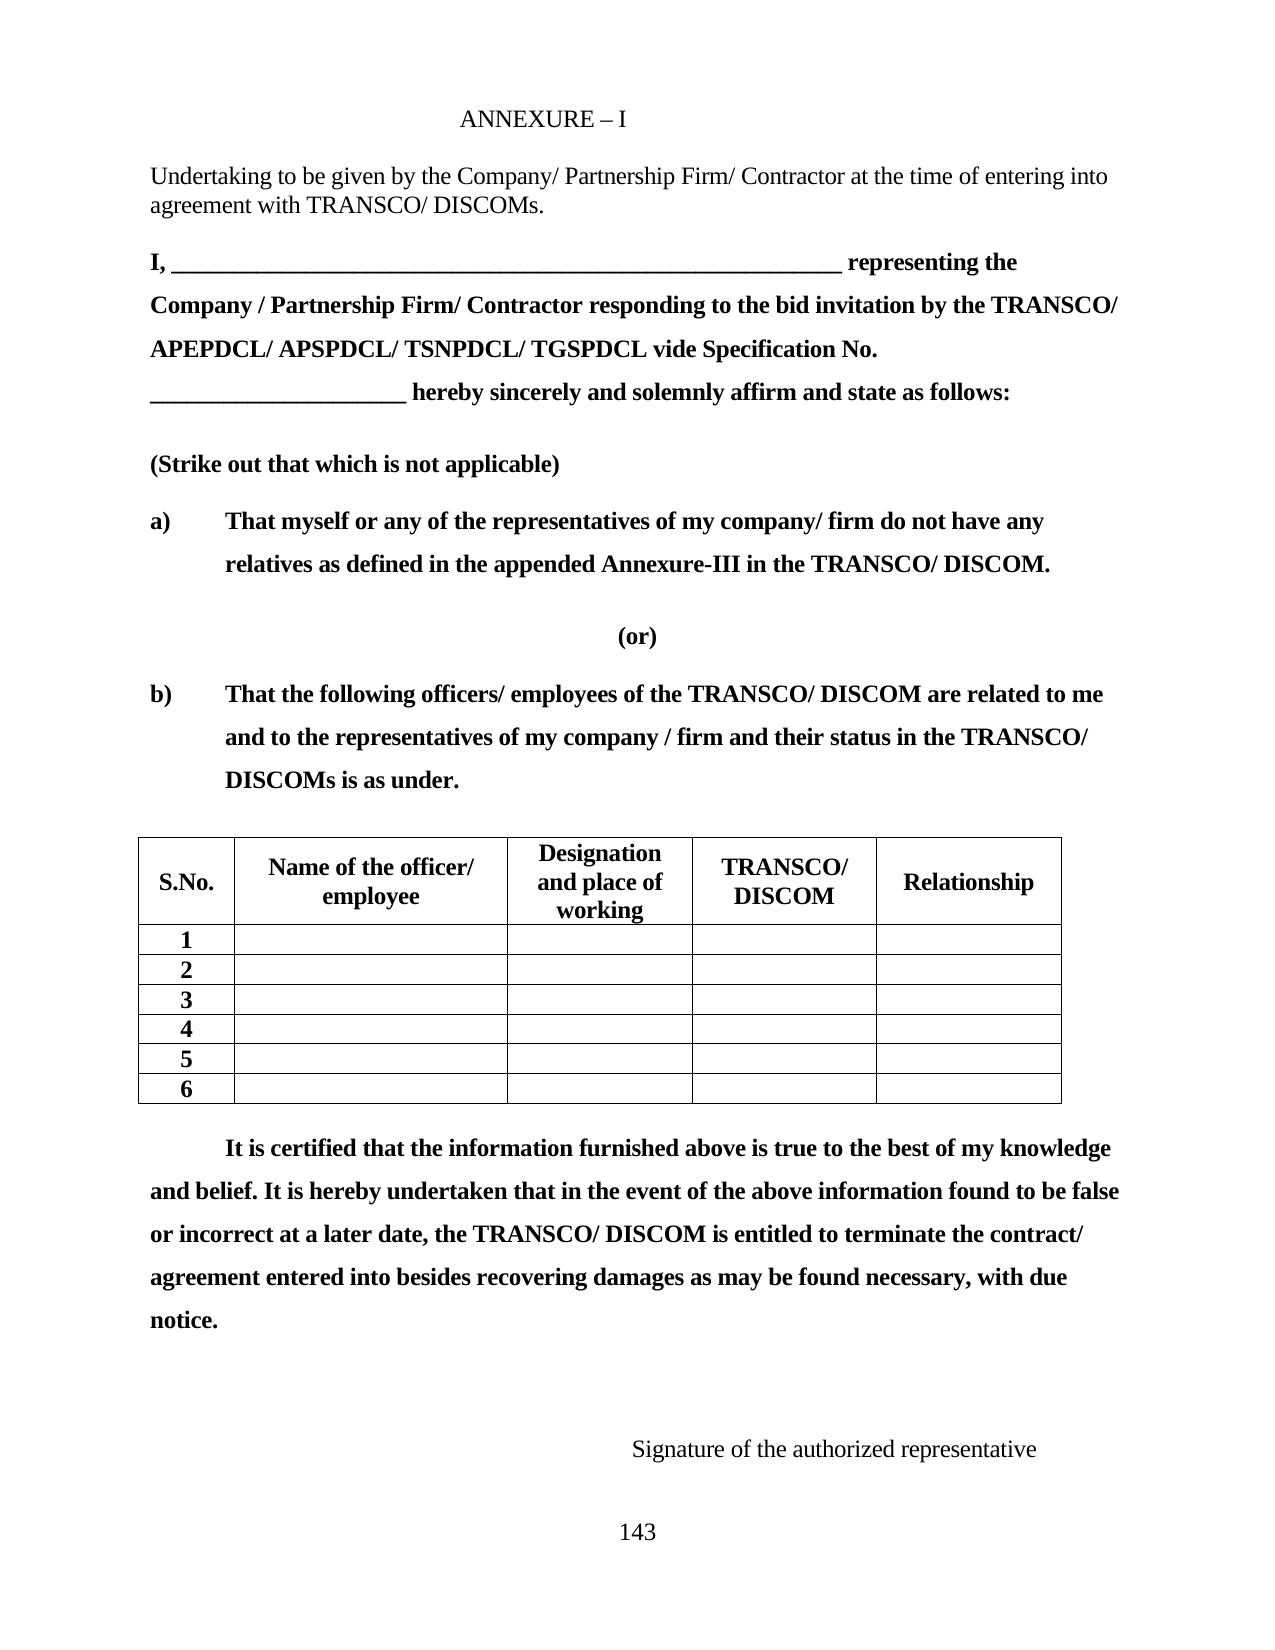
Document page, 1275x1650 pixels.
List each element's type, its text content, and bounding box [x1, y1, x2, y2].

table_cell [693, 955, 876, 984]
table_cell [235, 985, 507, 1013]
text a) That myself or any of the representatives of my company/ firm do not have any relatives as defined in the appended Annexure-III in the TRANSCO/ DISCOM. [150, 506, 1125, 578]
text (or) [150, 621, 1125, 650]
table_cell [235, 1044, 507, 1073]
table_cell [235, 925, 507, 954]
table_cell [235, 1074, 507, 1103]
text b) That the following officers/ employees of the TRANSCO/ DISCOM are related to me and to the representatives of my company / firm and their status in the TRANSCO/ DISCOMs is as under. [150, 679, 1125, 794]
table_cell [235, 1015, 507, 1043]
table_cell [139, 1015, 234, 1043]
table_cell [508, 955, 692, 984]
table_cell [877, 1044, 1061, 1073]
text Undertaking to be given by the Company/ Partnership Firm/ Contractor at the time of entering into agreement with TRANSCO/ DISCOMs. [150, 161, 1125, 219]
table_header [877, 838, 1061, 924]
text ANNEXURE – I [450, 104, 1125, 132]
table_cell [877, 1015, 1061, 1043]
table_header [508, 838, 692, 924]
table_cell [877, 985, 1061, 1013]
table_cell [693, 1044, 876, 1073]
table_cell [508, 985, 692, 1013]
text I, _______________________________________________________ representing the Company / Partnership Firm/ Contractor responding to the bid invitation by the TRANSCO/ APEPDCL/ APSPDCL/ TSNPDCL/ TGSPDCL vide Specification No. _____________________ hereby sincerely and solemnly affirm and state as follows: [150, 247, 1125, 406]
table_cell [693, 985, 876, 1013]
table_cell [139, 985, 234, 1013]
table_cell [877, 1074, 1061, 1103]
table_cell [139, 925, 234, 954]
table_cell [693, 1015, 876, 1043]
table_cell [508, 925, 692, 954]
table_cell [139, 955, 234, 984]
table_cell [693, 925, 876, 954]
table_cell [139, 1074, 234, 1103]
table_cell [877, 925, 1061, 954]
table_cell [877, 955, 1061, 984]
text Signature of the authorized representative [544, 1434, 1125, 1463]
text It is certified that the information furnished above is true to the best of my knowledge and belief. It is hereby undertaken that in the event of the above information found to be false or incorrect at a later date, the TRANSCO/ DISCOM is entitled to terminate the contract/ agreement entered into besides recovering damages as may be found necessary, with due notice. [150, 1133, 1125, 1334]
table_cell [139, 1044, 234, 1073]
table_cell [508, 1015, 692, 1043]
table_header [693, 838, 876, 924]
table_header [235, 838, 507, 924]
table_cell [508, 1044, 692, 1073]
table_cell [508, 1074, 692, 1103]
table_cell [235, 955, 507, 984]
text (Strike out that which is not applicable) [150, 449, 1125, 477]
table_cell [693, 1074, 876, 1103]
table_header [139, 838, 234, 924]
